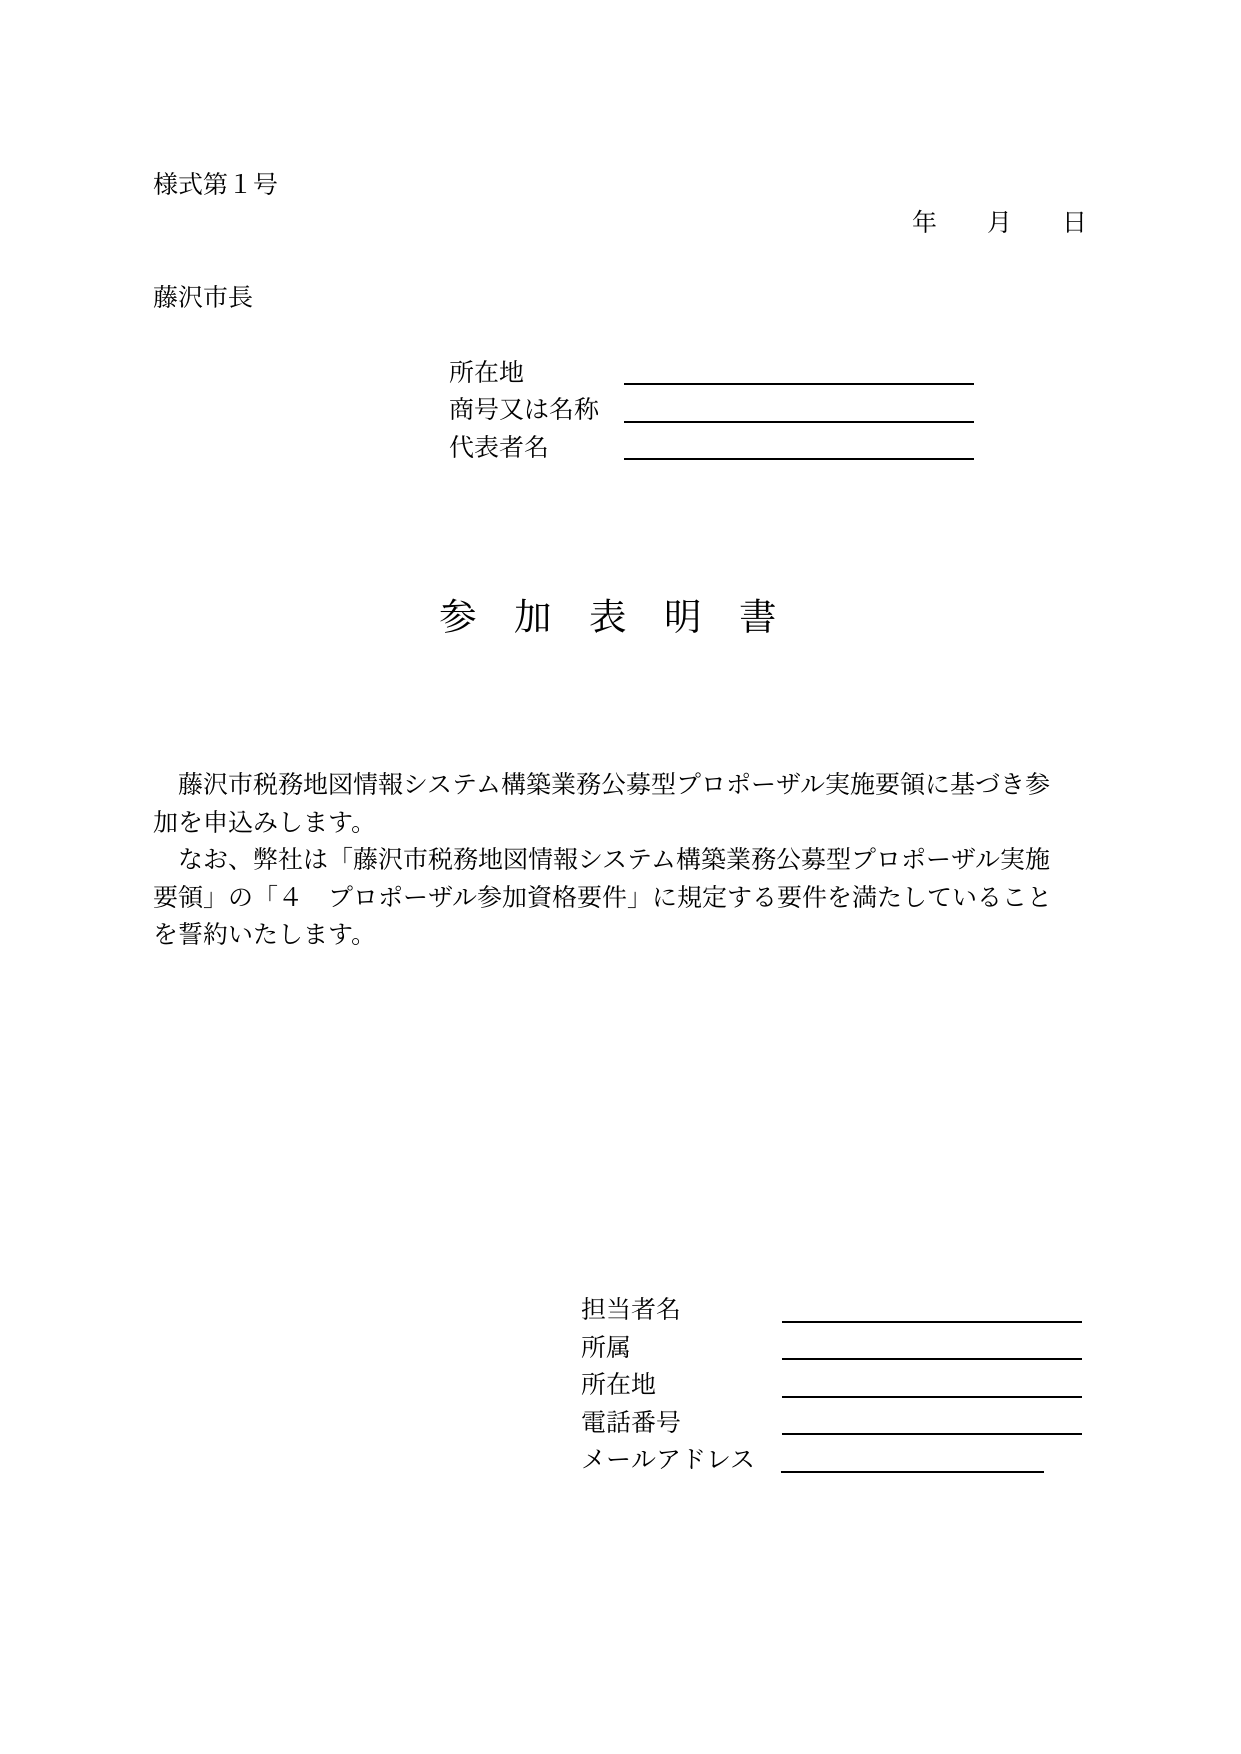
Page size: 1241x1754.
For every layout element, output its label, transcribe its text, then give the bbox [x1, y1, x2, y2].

text 藤沢市長 [153, 277, 987, 314]
text 所在地 [582, 1364, 1084, 1402]
text 年 月 日 [153, 202, 1087, 239]
text メールアドレス [582, 1439, 1084, 1477]
text 所在地 [449, 352, 987, 389]
text なお、弊社は「藤沢市税務地図情報システム構築業務公募型プロポーザル実施要領」の「４ プロポーザル参加資格要件」に規定する要件を満たしていることを誓約いたします。 [153, 839, 1062, 952]
text 所属 [582, 1327, 1084, 1364]
text 商号又は名称 [449, 389, 1062, 427]
text 電話番号 [582, 1402, 1084, 1439]
text 参 加 表 明 書 [153, 577, 1062, 652]
text 代表者名 [449, 427, 1062, 464]
text 様式第１号 [153, 164, 1087, 202]
text 藤沢市税務地図情報システム構築業務公募型プロポーザル実施要領に基づき参加を申込みします。 [153, 764, 1062, 839]
text 担当者名 [582, 1289, 1084, 1327]
